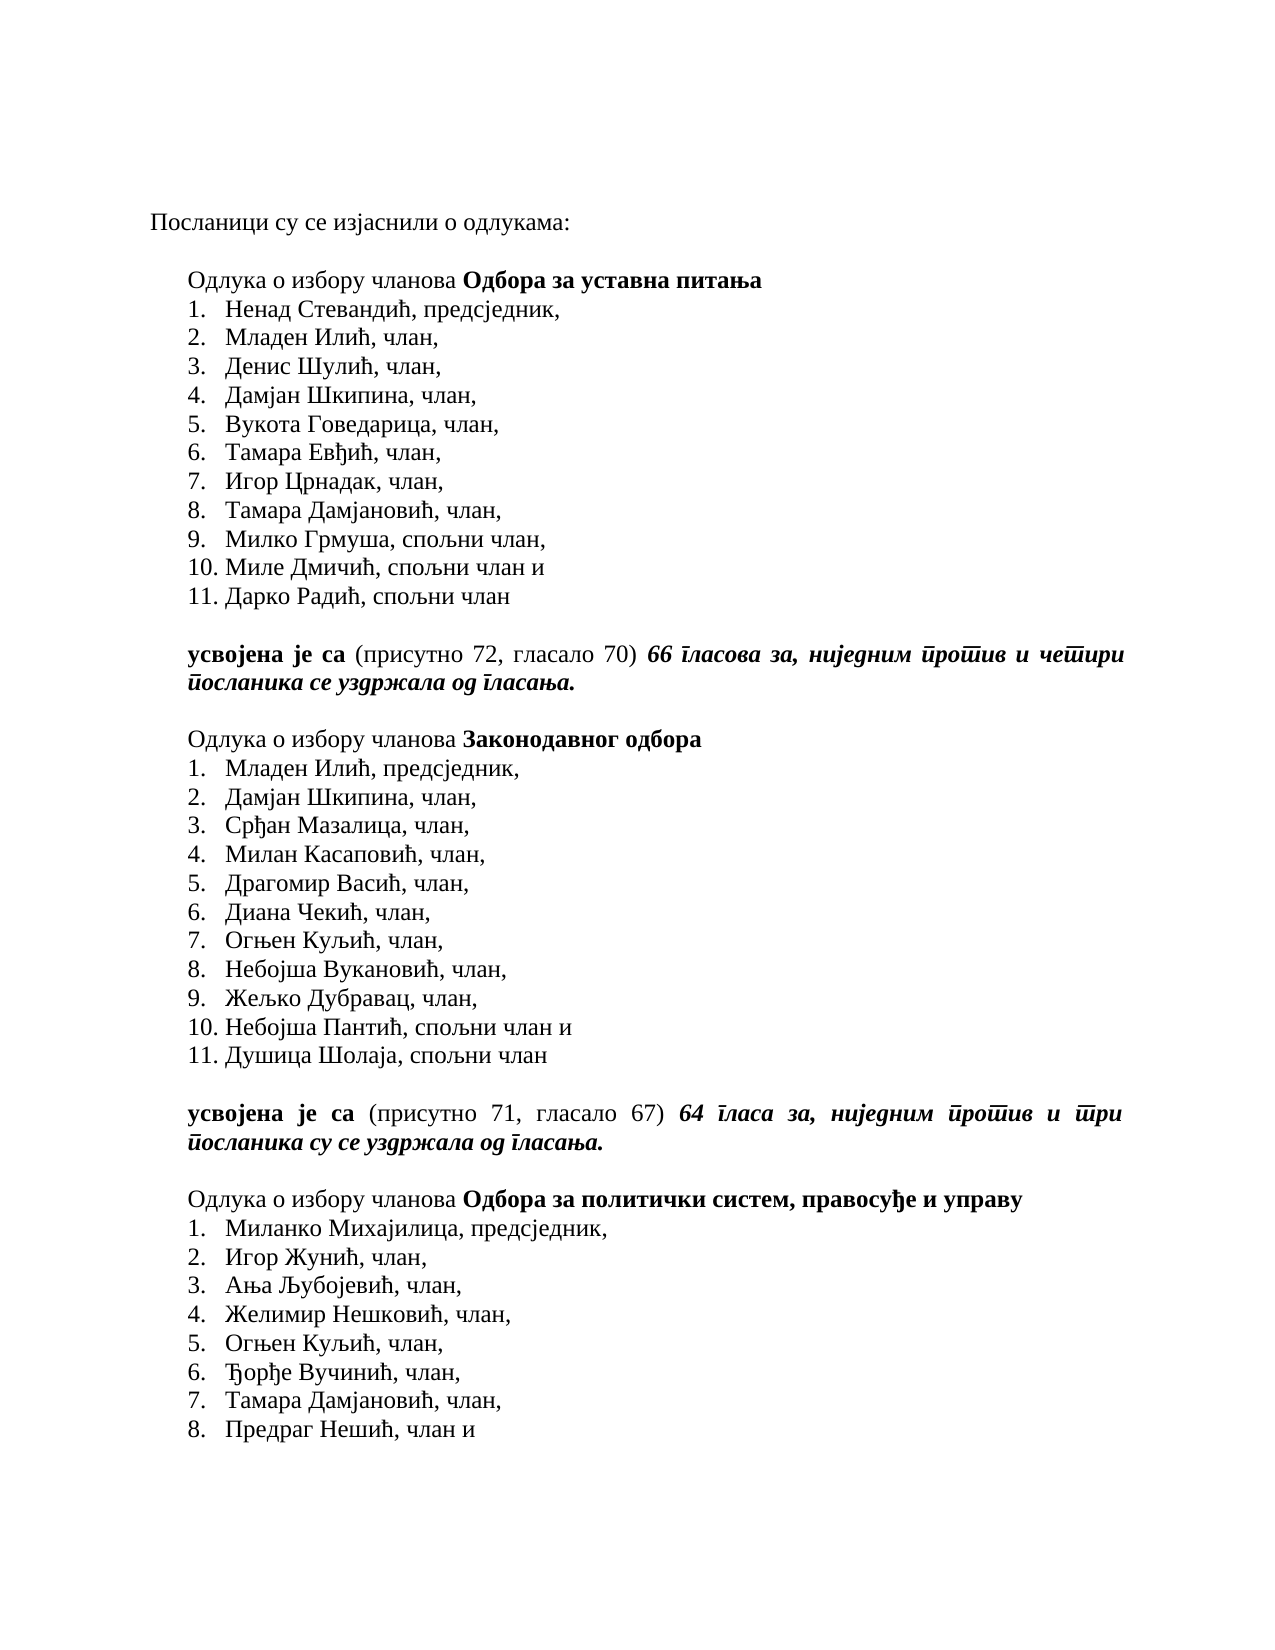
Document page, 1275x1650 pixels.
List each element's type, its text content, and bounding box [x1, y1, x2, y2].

text 6. Тамара Евђић, члан, [187, 437, 1125, 466]
list Душица Шолаја, спољни члан [187, 1041, 1125, 1069]
text Одлука о избору чланова Одбора за политички систем, правосуђе и управу [150, 1184, 1125, 1213]
list Желимир Нешковић, члан, [187, 1299, 1125, 1328]
list Игор Жунић, члан, [187, 1242, 1125, 1271]
list Диана Чекић, члан, [187, 897, 1125, 926]
list Срђан Мазалица, члан, [187, 811, 1125, 839]
text 1. Ненад Стевандић, предсједник, [187, 294, 1125, 322]
list Небојша Вукановић, члан, [187, 954, 1125, 983]
text Одлука о избору чланова Одбора за уставна питања [150, 265, 1125, 294]
list Небојша Пантић, спољни члан и [187, 1012, 1125, 1041]
text 8. Тамара Дамјановић, члан, [187, 495, 1125, 524]
text 2. Младен Илић, члан, [187, 322, 1125, 351]
list Жељко Дубравац, члан, [187, 983, 1125, 1012]
text 7. Игор Црнадак, члан, [187, 466, 1125, 495]
text 11. Дарко Радић, спољни члан [187, 581, 1125, 610]
list Огњен Куљић, члан, [187, 1328, 1125, 1357]
list Предраг Нешић, члан и [187, 1414, 1125, 1443]
text 10. Миле Дмичић, спољни члан и [187, 552, 1125, 581]
text 3. Денис Шулић, члан, [187, 351, 1125, 380]
text Одлука о избору чланова Законодавног одбора [150, 724, 1125, 753]
list Дамјан Шкипина, члан, [187, 782, 1125, 811]
text 5. Вукота Говедарица, члан, [187, 409, 1125, 437]
list Милан Касаповић, члан, [187, 839, 1125, 868]
list Ђорђе Вучинић, члан, [187, 1357, 1125, 1386]
text Посланици су се изјаснили о одлукама: [150, 207, 1125, 236]
text усвојена је са (присутно 72, гласало 70) 66 гласова за, ниједним против и четири посланика се уздржала од гласања. [187, 639, 1125, 696]
list Огњен Куљић, члан, [187, 926, 1125, 954]
list Ања Љубојевић, члан, [187, 1271, 1125, 1299]
text 9. Милко Грмуша, спољни члан, [187, 524, 1125, 552]
text 4. Дамјан Шкипина, члан, [187, 380, 1125, 409]
list Младен Илић, предсједник, [187, 753, 1125, 782]
list Драгомир Васић, члан, [187, 868, 1125, 897]
text усвојена је са (присутно 71, гласало 67) 64 гласа за, ниједним против и три посланика су се уздржала од гласања. [187, 1098, 1125, 1156]
list Тамара Дамјановић, члан, [187, 1386, 1125, 1414]
list Миланко Михајилица, предсједник, [187, 1213, 1125, 1242]
